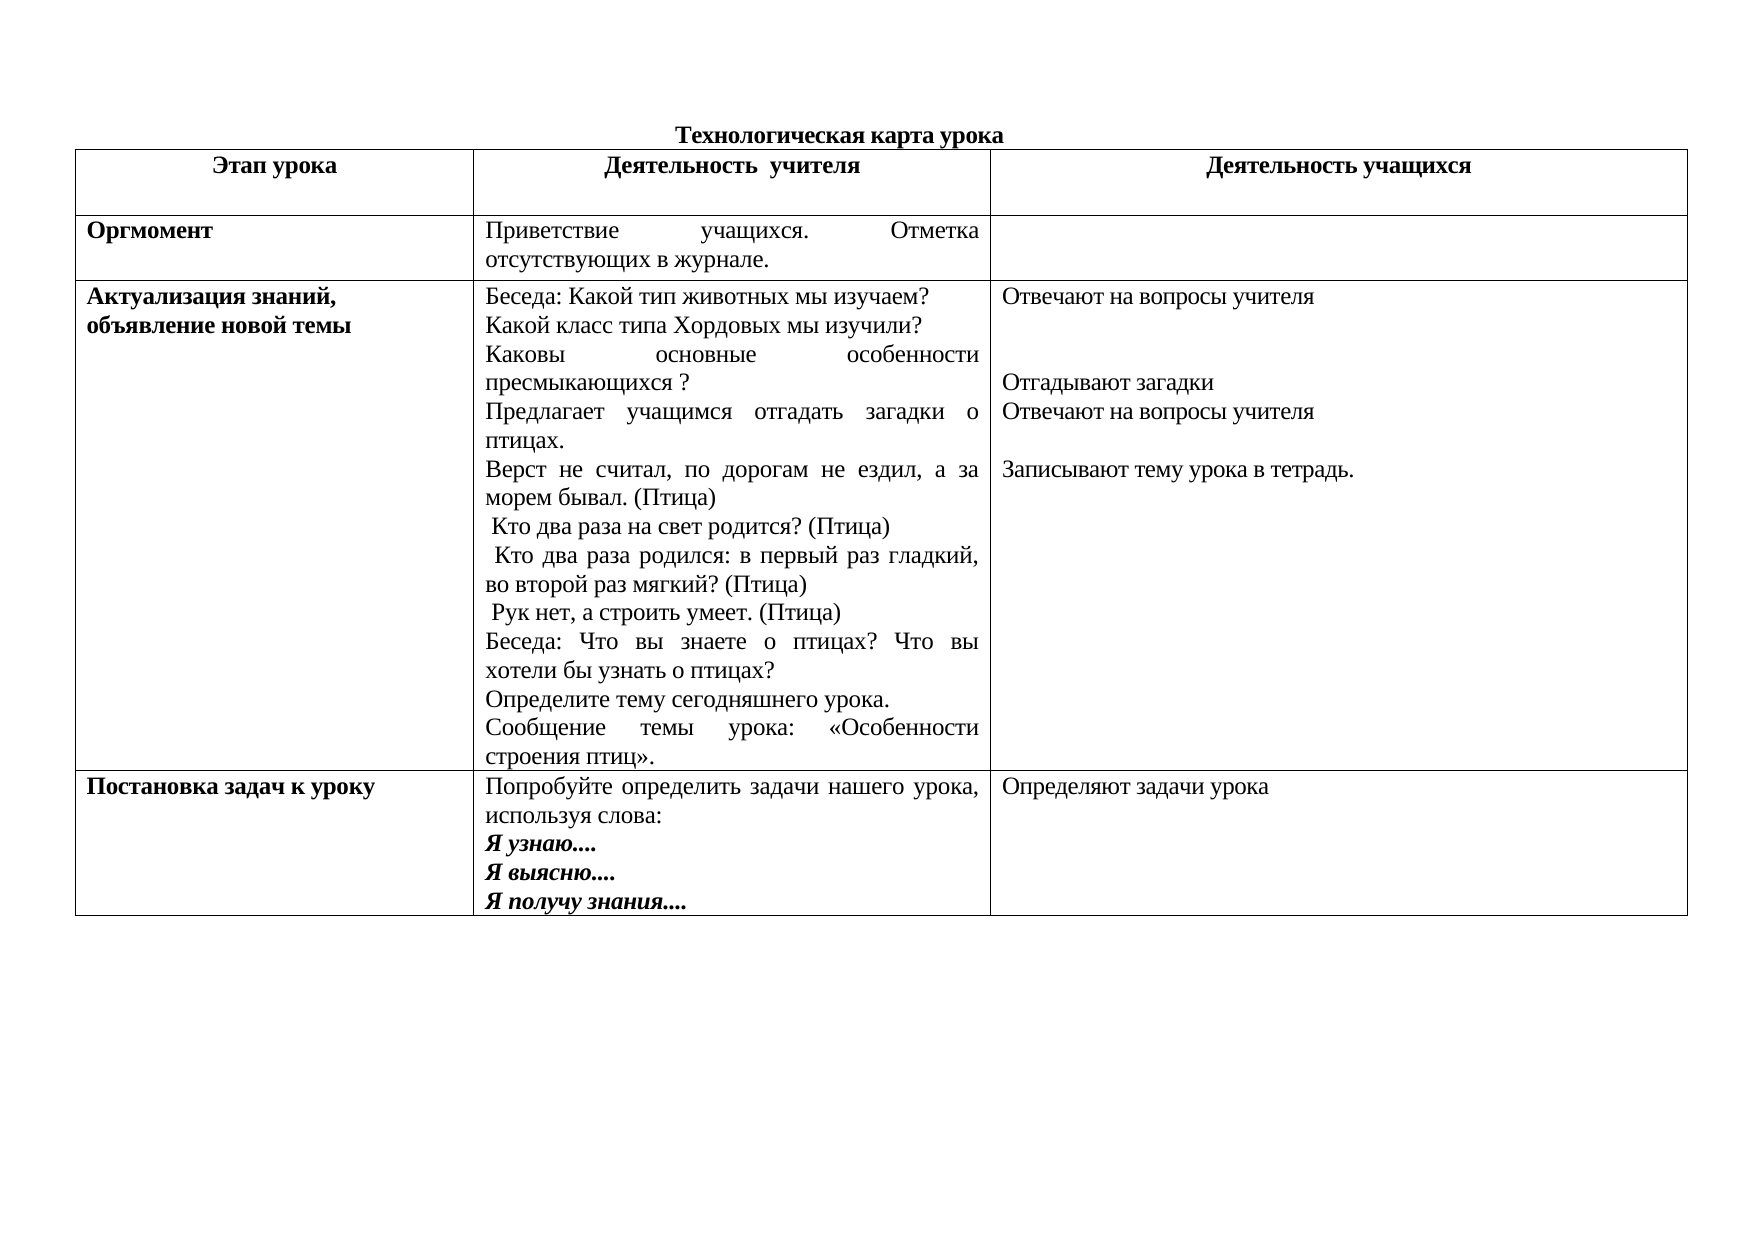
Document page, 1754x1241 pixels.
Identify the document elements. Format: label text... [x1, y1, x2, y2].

table_cell Определяют задачи урока [991, 771, 1687, 915]
table_cell Актуализация знаний, объявление новой темы [76, 281, 473, 770]
table_cell Беседа: Какой тип животных мы изучаем? Какой класс типа Хордовых мы изучили? Каковы основные особенности пресмыкающихся ? Предлагает учащимся отгадать загадки о птицах. Верст не считал, по дорогам не ездил, а за морем бывал. (Птица) Кто два раза на свет родится? (Птица) Кто два раза родился: в первый раз гладкий, во второй раз мягкий? (Птица) Рук нет, а строить умеет. (Птица) Беседа: Что вы знаете о птицах? Что вы хотели бы узнать о птицах? Определите тему сегодняшнего урока. Сообщение темы урока: «Особенности строения птиц». [474, 281, 990, 770]
table_cell [991, 216, 1687, 280]
table_cell Попробуйте определить задачи нашего урока, используя слова: Я узнаю.... Я выясню.... Я получу знания.... [474, 771, 990, 915]
table_header Деятельность учащихся [991, 150, 1687, 214]
table_cell Отвечают на вопросы учителя Отгадывают загадки Отвечают на вопросы учителя Записывают тему урока в тетрадь. [991, 281, 1687, 770]
table_header Этап урока [76, 150, 473, 214]
table_cell Приветствие учащихся. Отметка отсутствующих в журнале. [474, 216, 990, 280]
text Технологическая карта урока [75, 120, 1604, 149]
table_cell Оргмомент [76, 216, 473, 280]
table_cell Постановка задач к уроку [76, 771, 473, 915]
table_header Деятельность учителя [474, 150, 990, 214]
